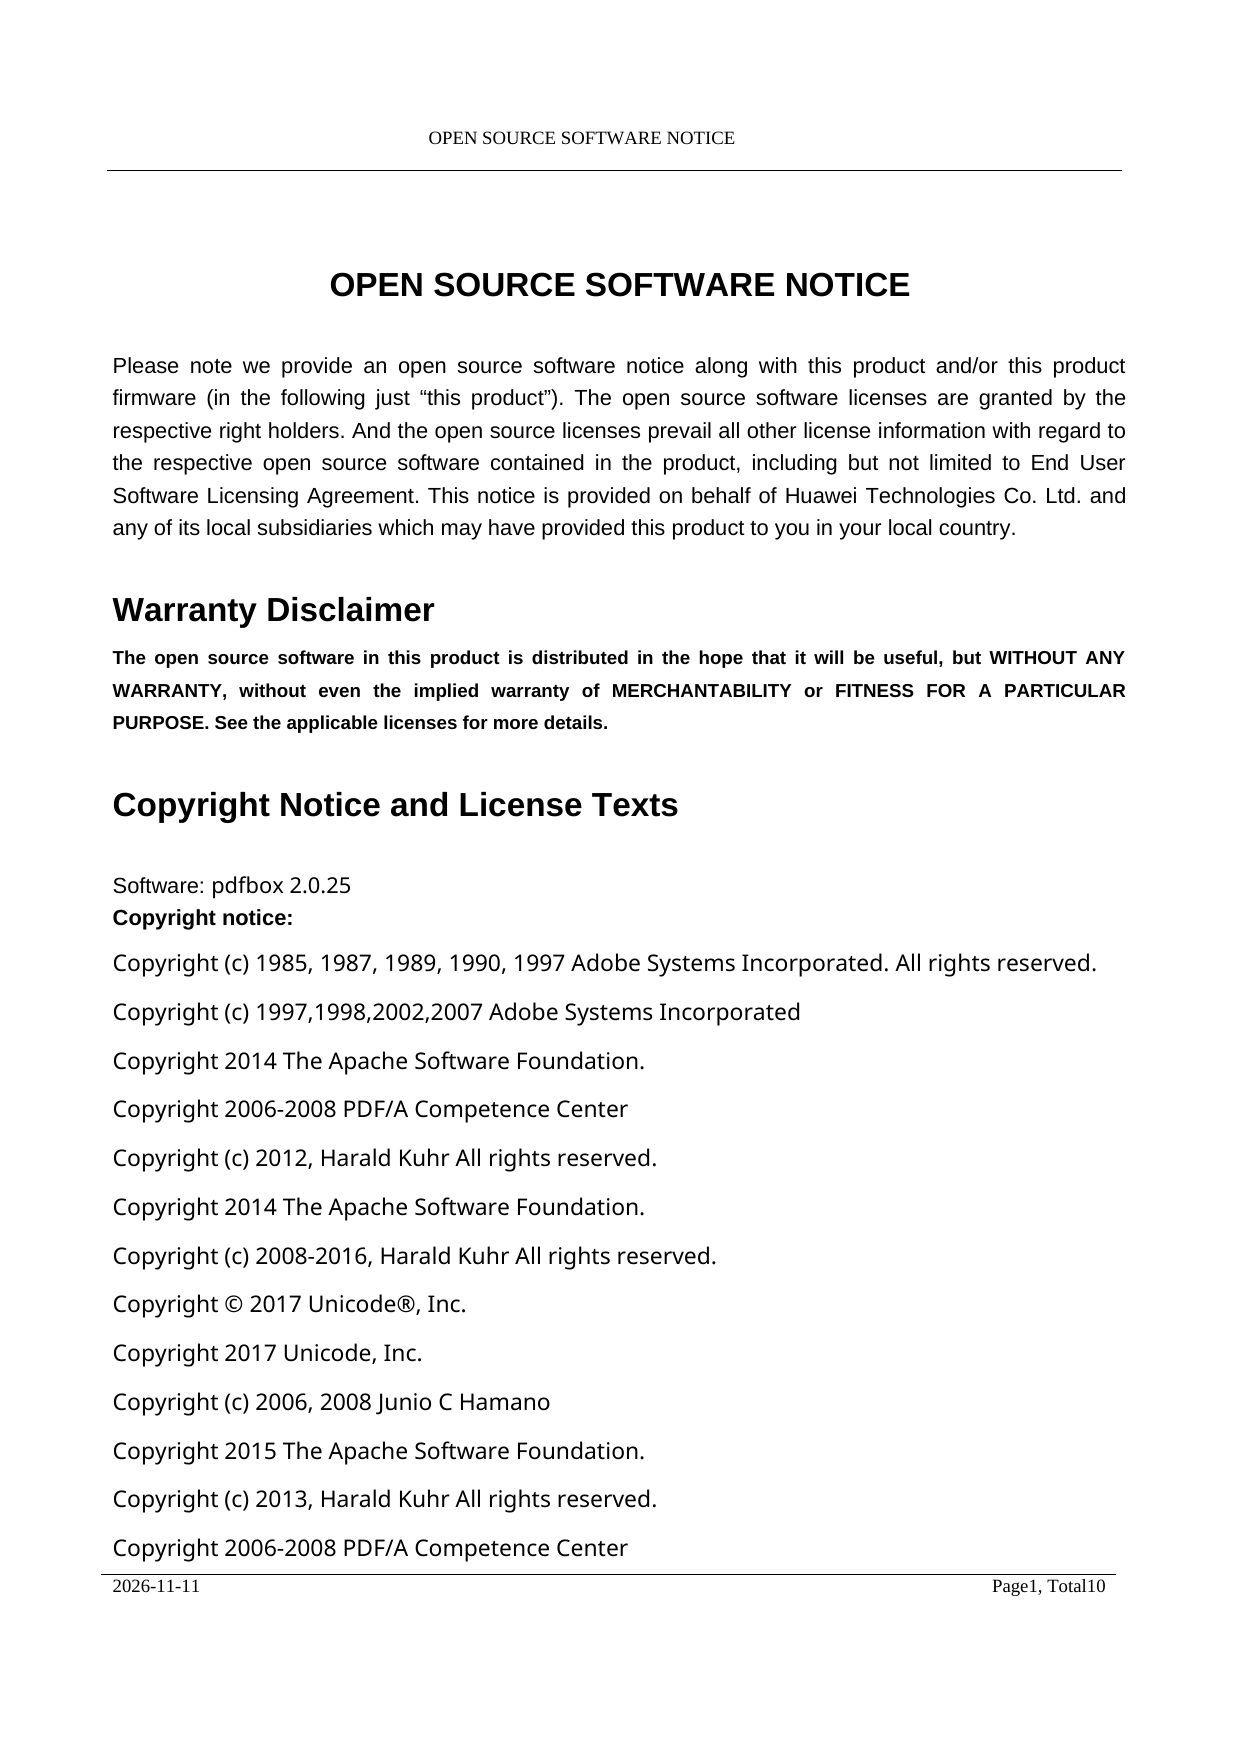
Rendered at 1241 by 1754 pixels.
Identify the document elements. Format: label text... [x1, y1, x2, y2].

text Copyright notice: [112, 901, 1128, 934]
text Warranty Disclaimer [112, 576, 1128, 641]
text Copyright Notice and License Texts [112, 771, 1128, 836]
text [112, 947, 1128, 1564]
text OPEN SOURCE SOFTWARE NOTICE [112, 251, 1128, 316]
text The open source software in this product is distributed in the hope that it will be useful, but WITHOUT ANY WARRANTY, without even the implied warranty of MERCHANTABILITY or FITNESS FOR A PARTICULAR PURPOSE. See the applicable licenses for more details. [112, 641, 1128, 739]
text Software: pdfbox 2.0.25 [112, 869, 1128, 901]
text Please note we provide an open source software notice along with this product and/or this product firmware (in the following just “this product”). The open source software licenses are granted by the respective right holders. And the open source licenses prevail all other license information with regard to the respective open source software contained in the product, including but not limited to End User Software Licensing Agreement. This notice is provided on behalf of Huawei Technologies Co. Ltd. and any of its local subsidiaries which may have provided this product to you in your local country. [112, 349, 1128, 544]
